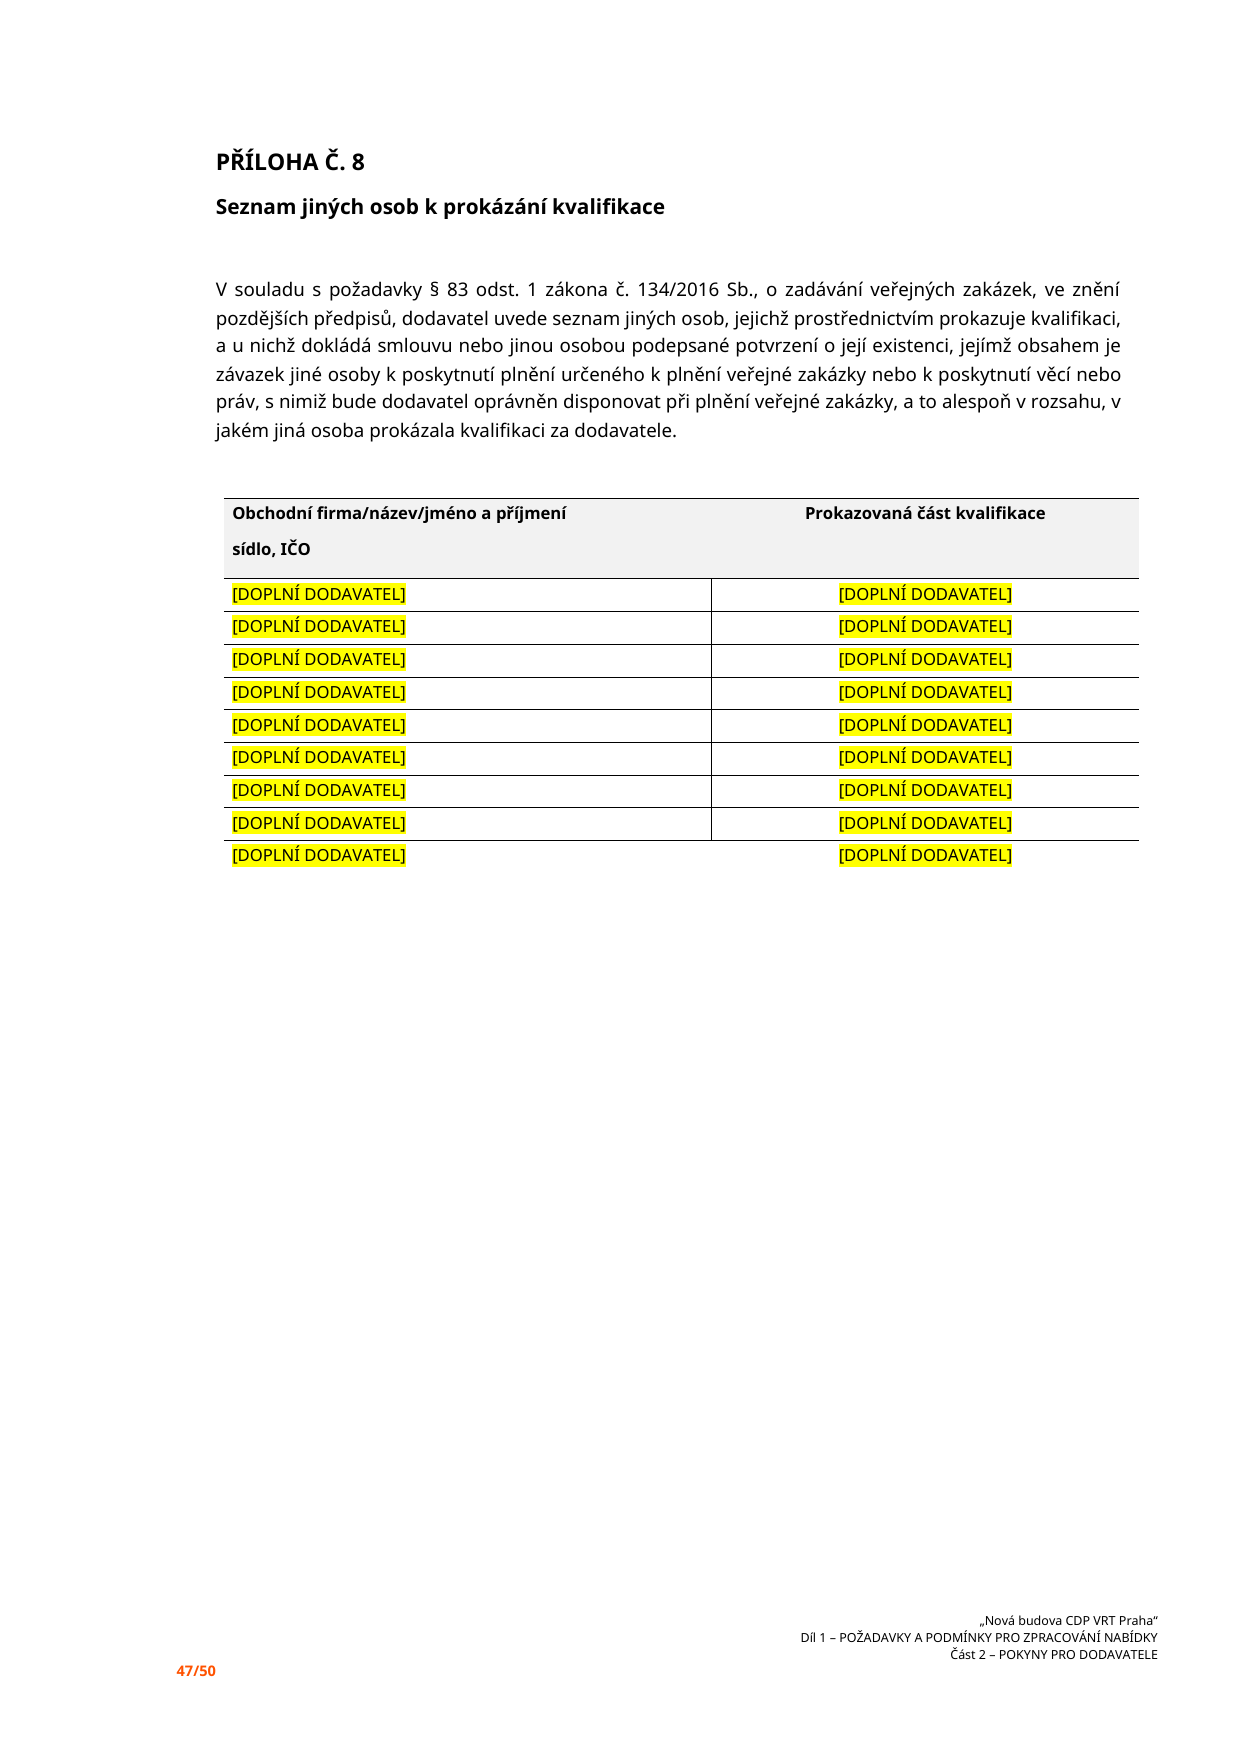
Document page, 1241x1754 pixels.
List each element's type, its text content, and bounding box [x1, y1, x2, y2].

table_cell [DOPLNÍ DODAVATEL] [712, 710, 1139, 742]
text Příloha č. 8 [216, 146, 1122, 177]
table_cell [DOPLNÍ DODAVATEL] [224, 841, 711, 873]
table_cell [DOPLNÍ DODAVATEL] [224, 710, 711, 742]
text V souladu s požadavky § 83 odst. 1 zákona č. 134/2016 Sb., o zadávání veřejných zakázek, ve znění pozdějších předpisů, dodavatel uvede seznam jiných osob, jejichž prostřednictvím prokazuje kvalifikaci, a u nichž dokládá smlouvu nebo jinou osobou podepsané potvrzení o její existenci, jejímž obsahem je závazek jiné osoby k poskytnutí plnění určeného k plnění veřejné zakázky nebo k poskytnutí věcí nebo práv, s nimiž bude dodavatel oprávněn disponovat při plnění veřejné zakázky, a to alespoň v rozsahu, v jakém jiná osoba prokázala kvalifikaci za dodavatele. [216, 277, 1122, 442]
table_header Obchodní firma/název/jméno a příjmení sídlo, IČO [224, 499, 711, 578]
table_cell [DOPLNÍ DODAVATEL] [712, 808, 1139, 840]
table_cell [DOPLNÍ DODAVATEL] [224, 678, 711, 709]
table_cell [DOPLNÍ DODAVATEL] [224, 612, 711, 644]
table_cell [DOPLNÍ DODAVATEL] [224, 808, 711, 840]
table_cell [DOPLNÍ DODAVATEL] [224, 579, 711, 611]
table_cell [DOPLNÍ DODAVATEL] [224, 645, 711, 676]
table_header Prokazovaná část kvalifikace [711, 499, 1139, 578]
table_cell [DOPLNÍ DODAVATEL] [712, 645, 1139, 676]
table_cell [DOPLNÍ DODAVATEL] [224, 776, 711, 807]
table_cell [DOPLNÍ DODAVATEL] [224, 743, 711, 774]
table_cell [DOPLNÍ DODAVATEL] [712, 612, 1139, 644]
table_cell [DOPLNÍ DODAVATEL] [711, 841, 1139, 873]
table_cell [DOPLNÍ DODAVATEL] [712, 743, 1139, 774]
table_cell [DOPLNÍ DODAVATEL] [712, 678, 1139, 709]
table_cell [DOPLNÍ DODAVATEL] [712, 776, 1139, 807]
text Seznam jiných osob k prokázání kvalifikace [216, 192, 1122, 221]
table_cell [DOPLNÍ DODAVATEL] [712, 579, 1139, 611]
